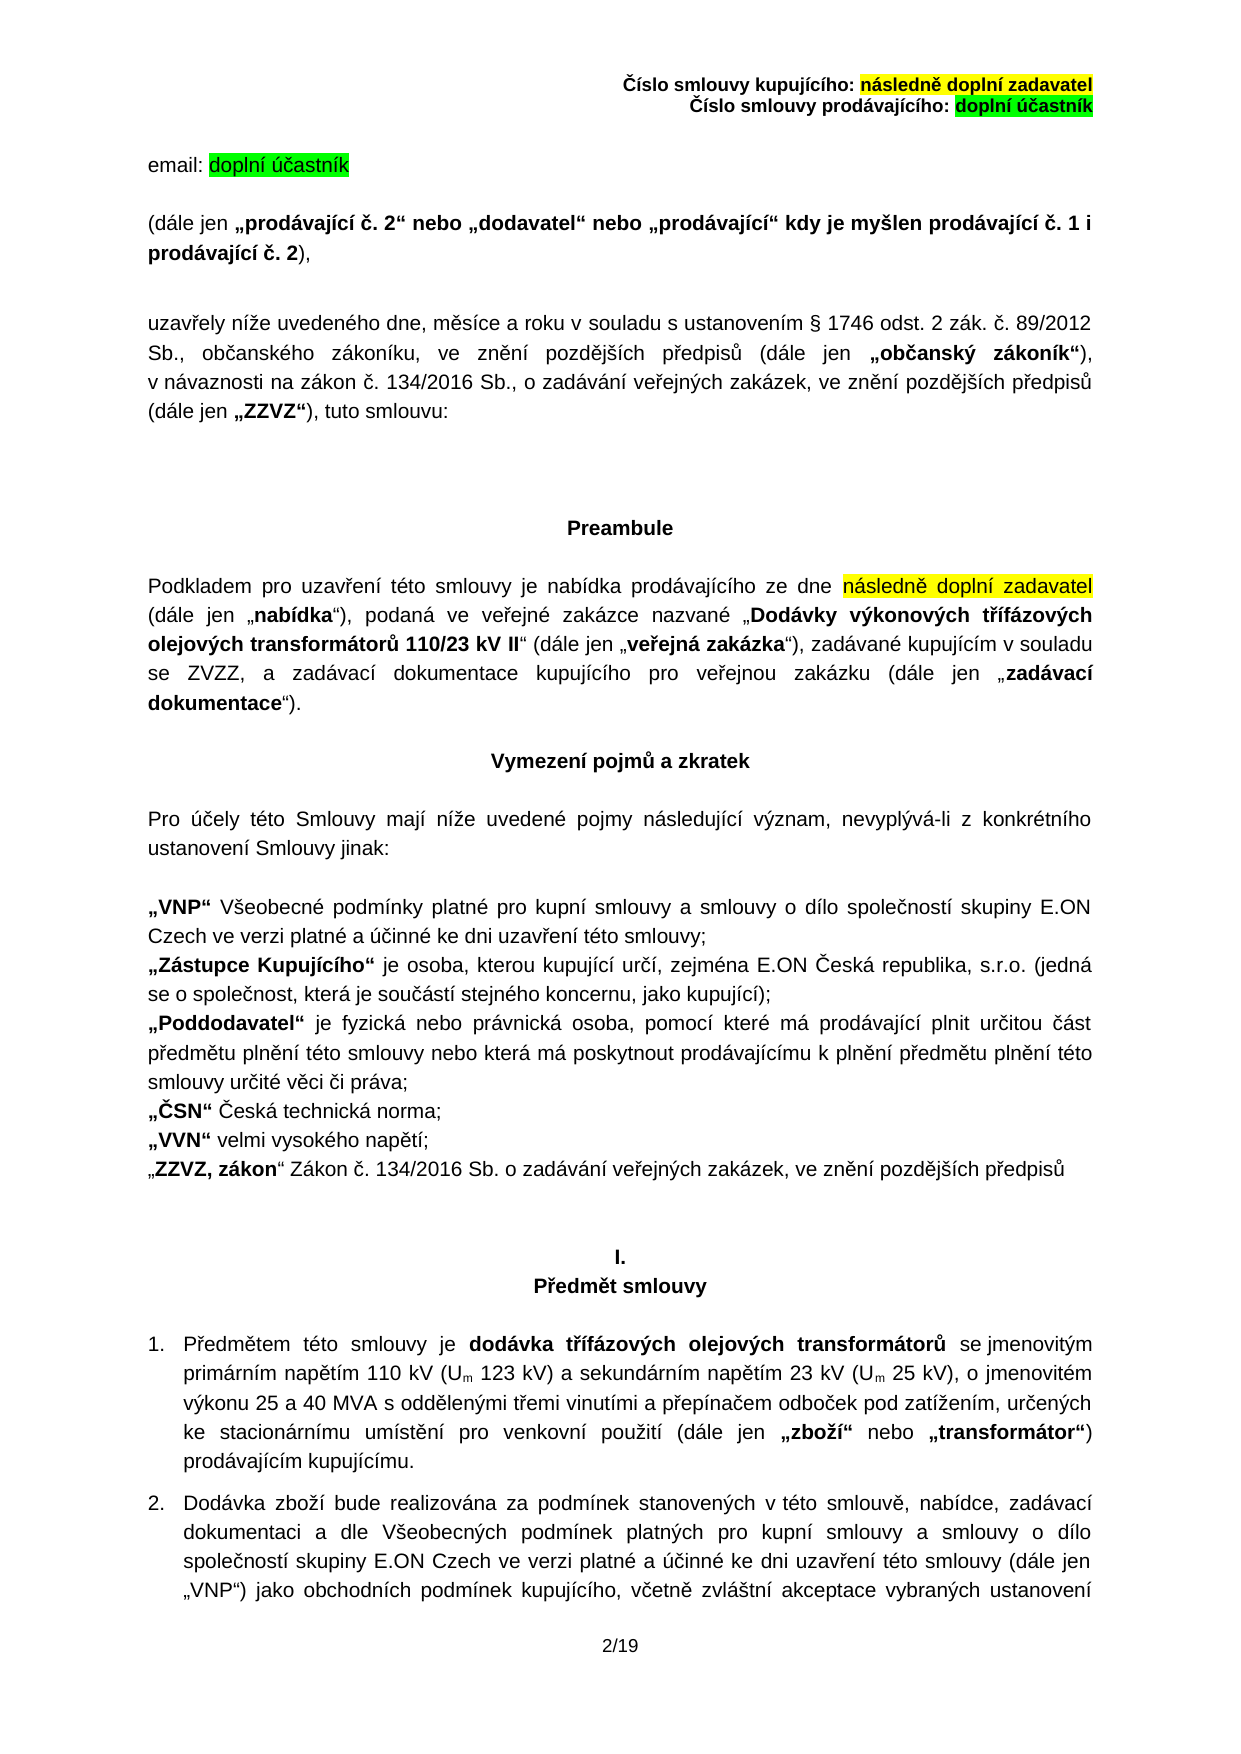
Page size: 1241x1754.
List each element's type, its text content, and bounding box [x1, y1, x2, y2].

text „Zástupce Kupujícího“ je osoba, kterou kupující určí, zejména E.ON Česká republika, s.r.o. (jedná se o společnost, která je součástí stejného koncernu, jako kupující); [148, 948, 1093, 1006]
text Předmět smlouvy [148, 1268, 1093, 1298]
text Vymezení pojmů a zkratek [148, 743, 1093, 773]
text „VVN“ velmi vysokého napětí; [148, 1123, 1093, 1152]
text „ZZVZ, zákon“ Zákon č. 134/2016 Sb. o zadávání veřejných zakázek, ve znění pozdějších předpisů [148, 1152, 1093, 1181]
list Předmětem této smlouvy je dodávka třífázových olejových transformátorů se jmenovitým primárním napětím 110 kV (Um 123 kV) a sekundárním napětím 23 kV (Um 25 kV), o jmenovitém výkonu 25 a 40 MVA s oddělenými třemi vinutími a přepínačem odboček pod zatížením, určených ke stacionárnímu umístění pro venkovní použití (dále jen „zboží“ nebo „transformátor“) prodávajícím kupujícímu. [148, 1327, 1093, 1473]
text (dále jen „prodávající č. 2“ nebo „dodavatel“ nebo „prodávající“ kdy je myšlen prodávající č. 1 i prodávající č. 2), [148, 206, 1093, 264]
text Pro účely této Smlouvy mají níže uvedené pojmy následující význam, nevyplývá-li z konkrétního ustanovení Smlouvy jinak: [148, 802, 1093, 860]
text „VNP“ Všeobecné podmínky platné pro kupní smlouvy a smlouvy o dílo společností skupiny E.ON Czech ve verzi platné a účinné ke dni uzavření této smlouvy; [148, 889, 1093, 948]
text I. [148, 1239, 1093, 1268]
text uzavřely níže uvedeného dne, měsíce a roku v souladu s ustanovením § 1746 odst. 2 zák. č. 89/2012 Sb., občanského zákoníku, ve znění pozdějších předpisů (dále jen „občanský zákoník“), v návaznosti na zákon č. 134/2016 Sb., o zadávání veřejných zakázek, ve znění pozdějších předpisů (dále jen „ZZVZ“), tuto smlouvu: [148, 306, 1093, 423]
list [148, 1485, 1093, 1602]
text Podkladem pro uzavření této smlouvy je nabídka prodávajícího ze dne následně doplní zadavatel (dále jen „nabídka“), podaná ve veřejné zakázce nazvané „Dodávky výkonových třífázových olejových transformátorů 110/23 kV II“ (dále jen „veřejná zakázka“), zadávané kupujícím v souladu se ZVZZ, a zadávací dokumentace kupujícího pro veřejnou zakázku (dále jen „zadávací dokumentace“). [148, 568, 1093, 714]
text „Poddodavatel“ je fyzická nebo právnická osoba, pomocí které má prodávající plnit určitou část předmětu plnění této smlouvy nebo která má poskytnout prodávajícímu k plnění předmětu plnění této smlouvy určité věci či práva; [148, 1006, 1093, 1093]
text „ČSN“ Česká technická norma; [148, 1093, 1093, 1123]
text email: doplní účastník [148, 148, 1093, 177]
text Preambule [148, 510, 1093, 539]
